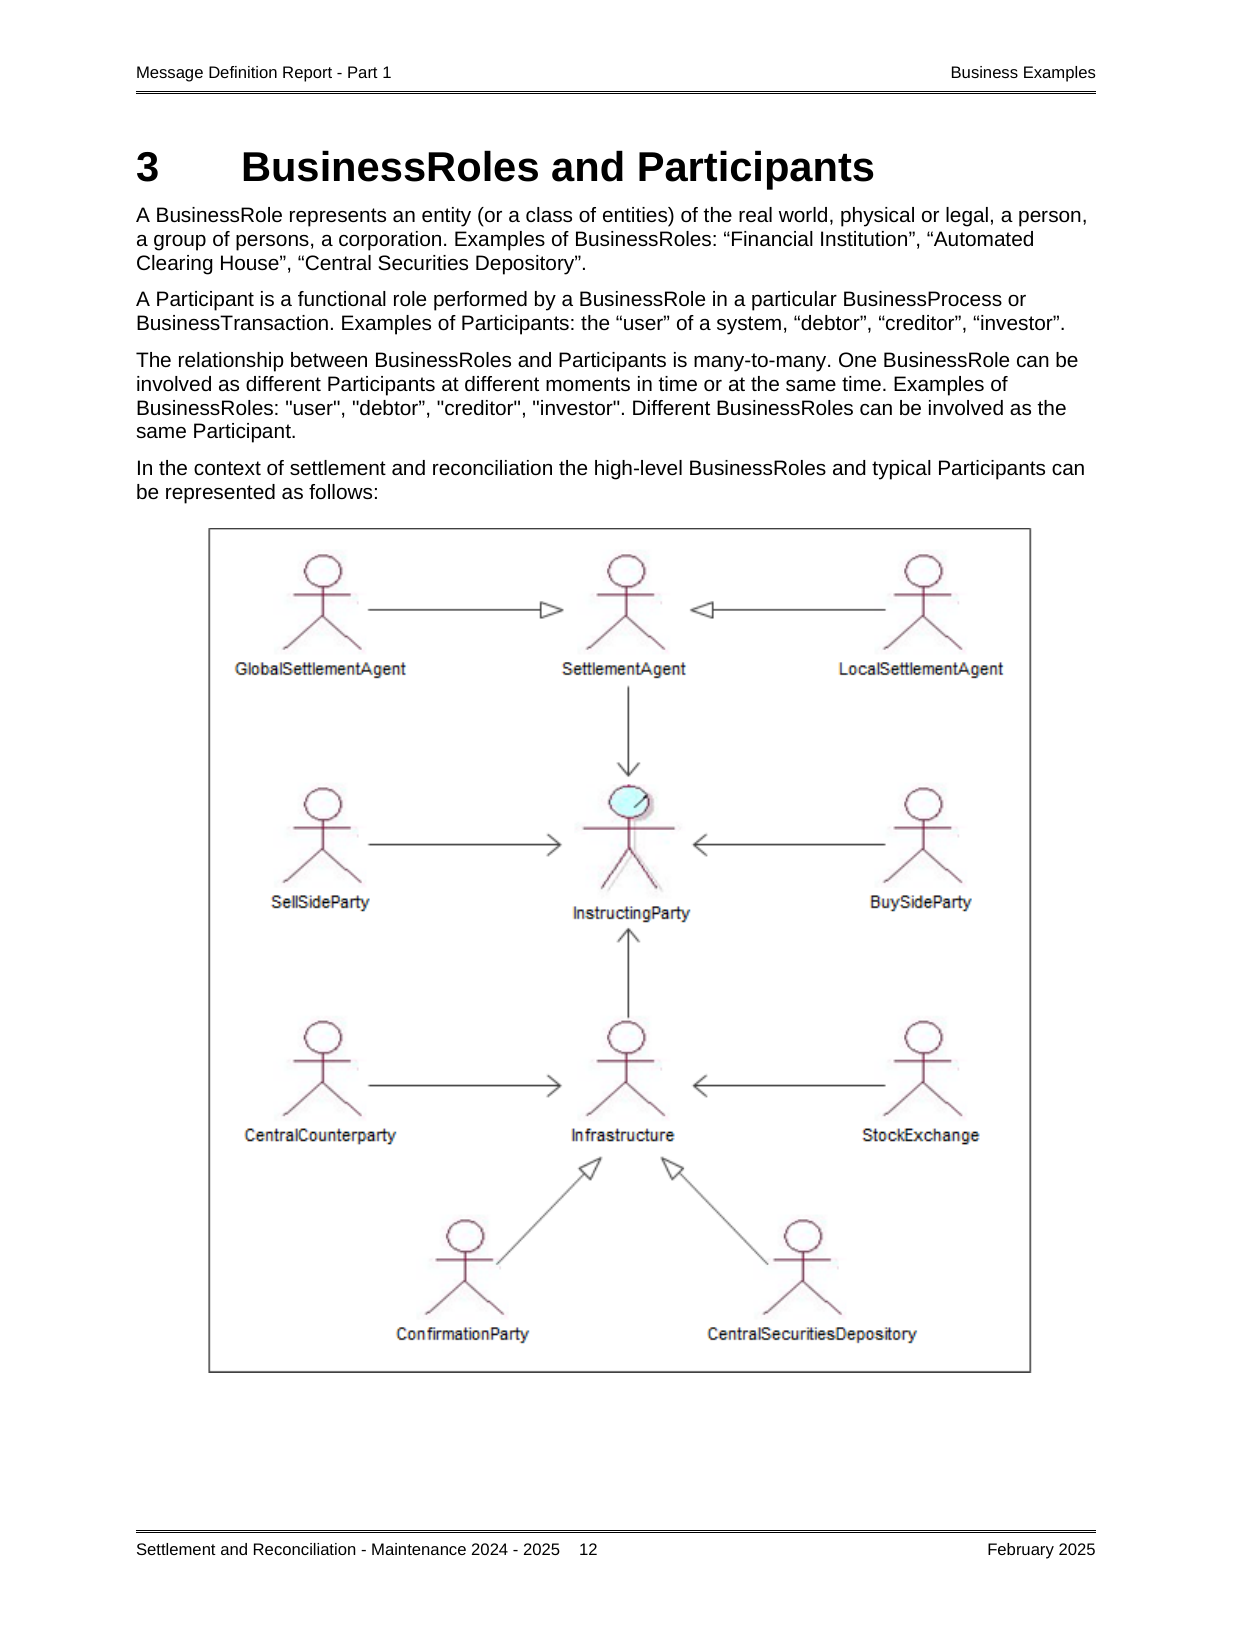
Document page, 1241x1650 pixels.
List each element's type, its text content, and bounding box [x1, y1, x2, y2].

text A Participant is a functional role performed by a BusinessRole in a particular BusinessProcess or BusinessTransaction. Examples of Participants: the “user” of a system, “debtor”, “creditor”, “investor”. [136, 287, 1104, 335]
text The relationship between BusinessRoles and Participants is many-to-many. One BusinessRole can be involved as different Participants at different moments in time or at the same time. Examples of BusinessRoles: "user", "debtor”, "creditor", "investor". Different BusinessRoles can be involved as the same Participant. [136, 347, 1104, 443]
subtitle BusinessRoles and Participants [136, 142, 1104, 190]
picture [204, 528, 1036, 1373]
text In the context of settlement and reconciliation the high-level BusinessRoles and typical Participants can be represented as follows: [136, 456, 1104, 504]
text A BusinessRole represents an entity (or a class of entities) of the real world, physical or legal, a person, a group of persons, a corporation. Examples of BusinessRoles: “Financial Institution”, “Automated Clearing House”, “Central Securities Depository”. [136, 203, 1104, 274]
